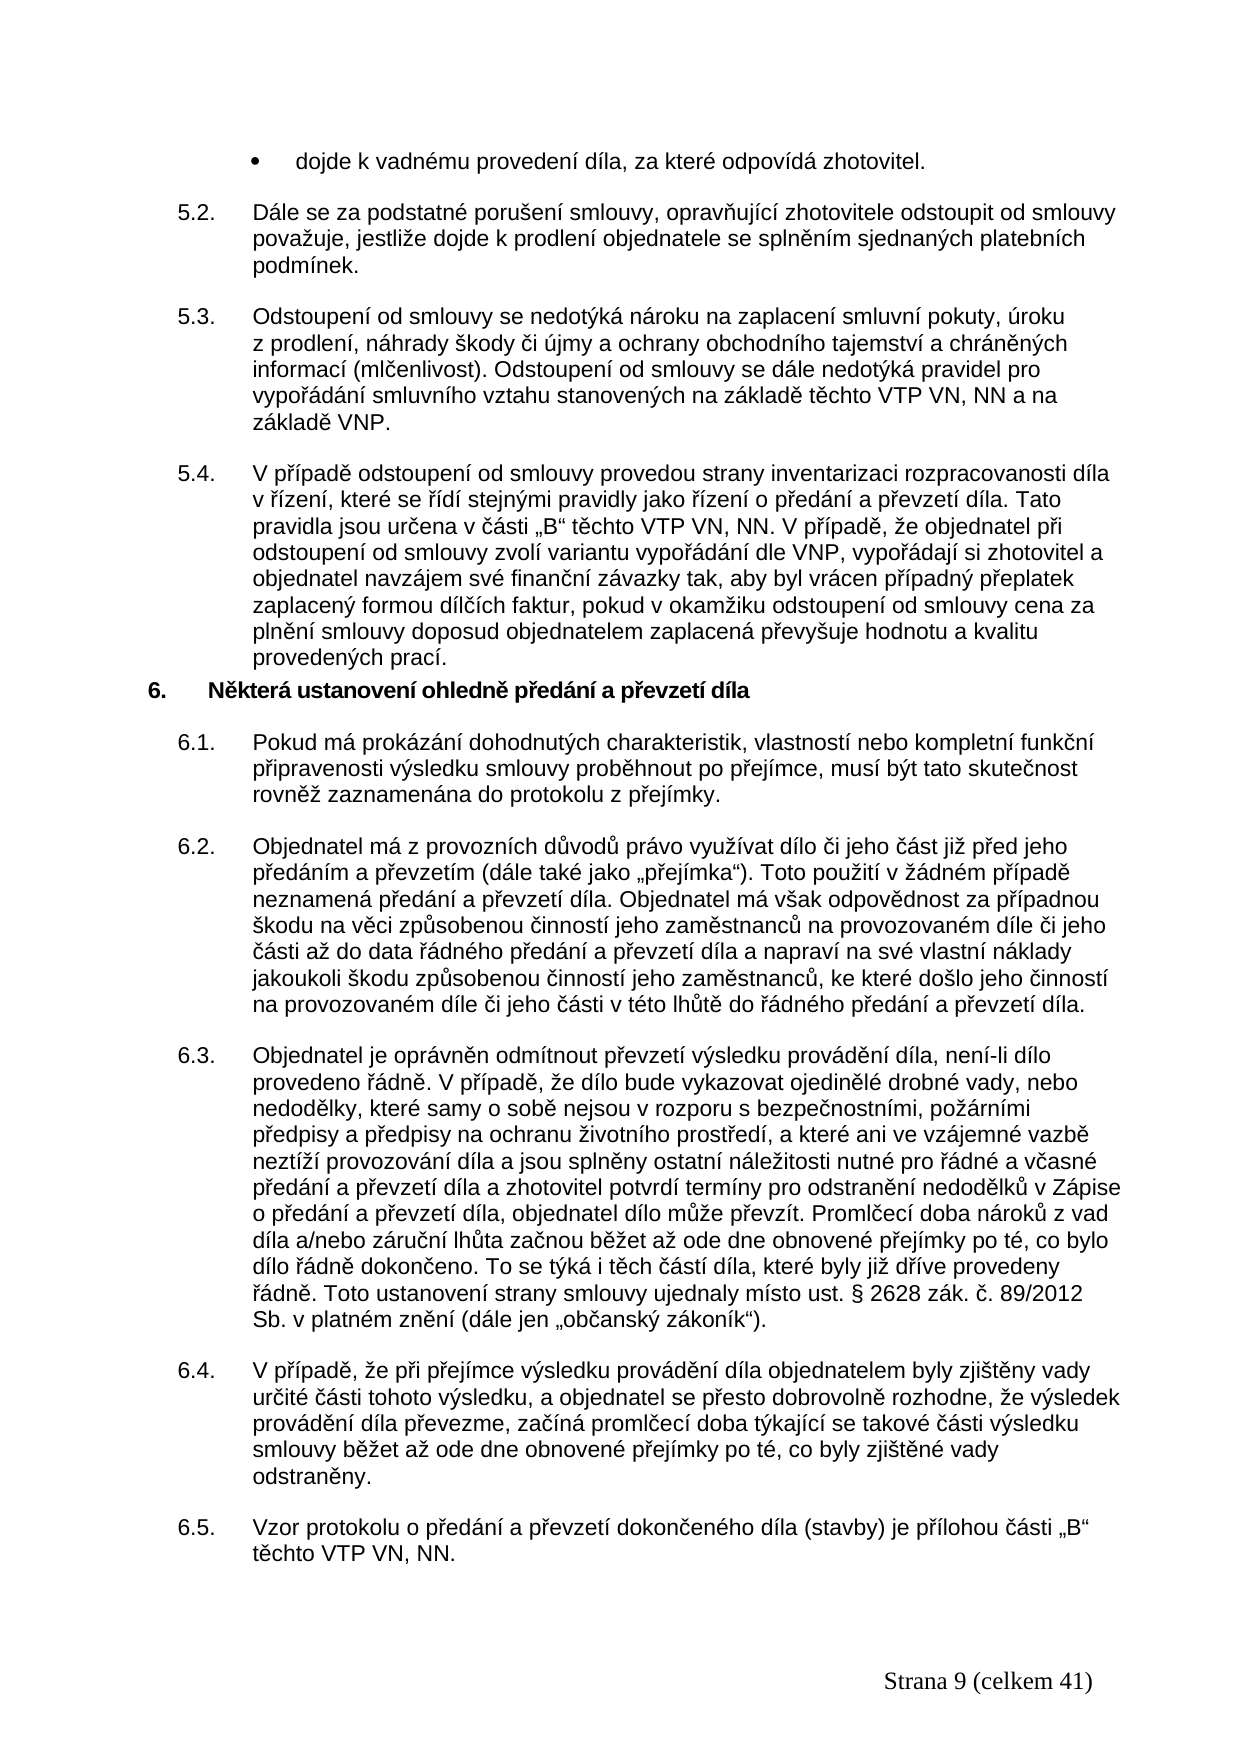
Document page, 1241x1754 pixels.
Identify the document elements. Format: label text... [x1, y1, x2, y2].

list dojde k vadnému provedení díla, za které odpovídá zhotovitel. [251, 148, 1122, 174]
subtitle Dále se za podstatné porušení smlouvy, opravňující zhotovitele odstoupit od smlouvy považuje, jestliže dojde k prodlení objednatele se splněním sjednaných platebních podmínek. [177, 199, 1122, 278]
subtitle V případě odstoupení od smlouvy provedou strany inventarizaci rozpracovanosti díla v řízení, které se řídí stejnými pravidly jako řízení o předání a převzetí díla. Tato pravidla jsou určena v části „B“ těchto VTP VN, NN. V případě, že objednatel při odstoupení od smlouvy zvolí variantu vypořádání dle VNP, vypořádají si zhotovitel a objednatel navzájem své finanční závazky tak, aby byl vrácen případný přeplatek zaplacený formou dílčích faktur, pokud v okamžiku odstoupení od smlouvy cena za plnění smlouvy doposud objednatelem zaplacená převyšuje hodnotu a kvalitu provedených prací. [177, 460, 1122, 671]
subtitle Objednatel má z provozních důvodů právo využívat dílo či jeho část již před jeho předáním a převzetím (dále také jako „přejímka“). Toto použití v žádném případě neznamená předání a převzetí díla. Objednatel má však odpovědnost za případnou škodu na věci způsobenou činností jeho zaměstnanců na provozovaném díle či jeho části až do data řádného předání a převzetí díla a napraví na své vlastní náklady jakoukoli škodu způsobenou činností jeho zaměstnanců, ke které došlo jeho činností na provozovaném díle či jeho části v této lhůtě do řádného předání a převzetí díla. [177, 833, 1122, 1017]
subtitle Vzor protokolu o předání a převzetí dokončeného díla (stavby) je přílohou části „B“ těchto VTP VN, NN. [177, 1514, 1122, 1567]
subtitle Objednatel je oprávněn odmítnout převzetí výsledku provádění díla, není-li dílo provedeno řádně. V případě, že dílo bude vykazovat ojedinělé drobné vady, nebo nedodělky, které samy o sobě nejsou v rozporu s bezpečnostními, požárními předpisy a předpisy na ochranu životního prostředí, a které ani ve vzájemné vazbě neztíží provozování díla a jsou splněny ostatní náležitosti nutné pro řádné a včasné předání a převzetí díla a zhotovitel potvrdí termíny pro odstranění nedodělků v Zápise o předání a převzetí díla, objednatel dílo může převzít. Promlčecí doba nároků z vad díla a/nebo záruční lhůta začnou běžet až ode dne obnovené přejímky po té, co bylo dílo řádně dokončeno. To se týká i těch částí díla, které byly již dříve provedeny řádně. Toto ustanovení strany smlouvy ujednaly místo ust. § 2628 zák. č. 89/2012 Sb. v platném znění (dále jen „občanský zákoník“). [177, 1042, 1122, 1332]
subtitle Odstoupení od smlouvy se nedotýká nároku na zaplacení smluvní pokuty, úroku z prodlení, náhrady škody či újmy a ochrany obchodního tajemství a chráněných informací (mlčenlivost). Odstoupení od smlouvy se dále nedotýká pravidel pro vypořádání smluvního vztahu stanovených na základě těchto VTP VN, NN a na základě VNP. [177, 303, 1122, 435]
subtitle V případě, že při přejímce výsledku provádění díla objednatelem byly zjištěny vady určité části tohoto výsledku, a objednatel se přesto dobrovolně rozhodne, že výsledek provádění díla převezme, začíná promlčecí doba týkající se takové části výsledku smlouvy běžet až ode dne obnovené přejímky po té, co byly zjištěné vady odstraněny. [177, 1357, 1122, 1489]
subtitle Některá ustanovení ohledně předání a převzetí díla [148, 680, 1122, 704]
subtitle Pokud má prokázání dohodnutých charakteristik, vlastností nebo kompletní funkční připravenosti výsledku smlouvy proběhnout po přejímce, musí být tato skutečnost rovněž zaznamenána do protokolu z přejímky. [177, 729, 1122, 808]
